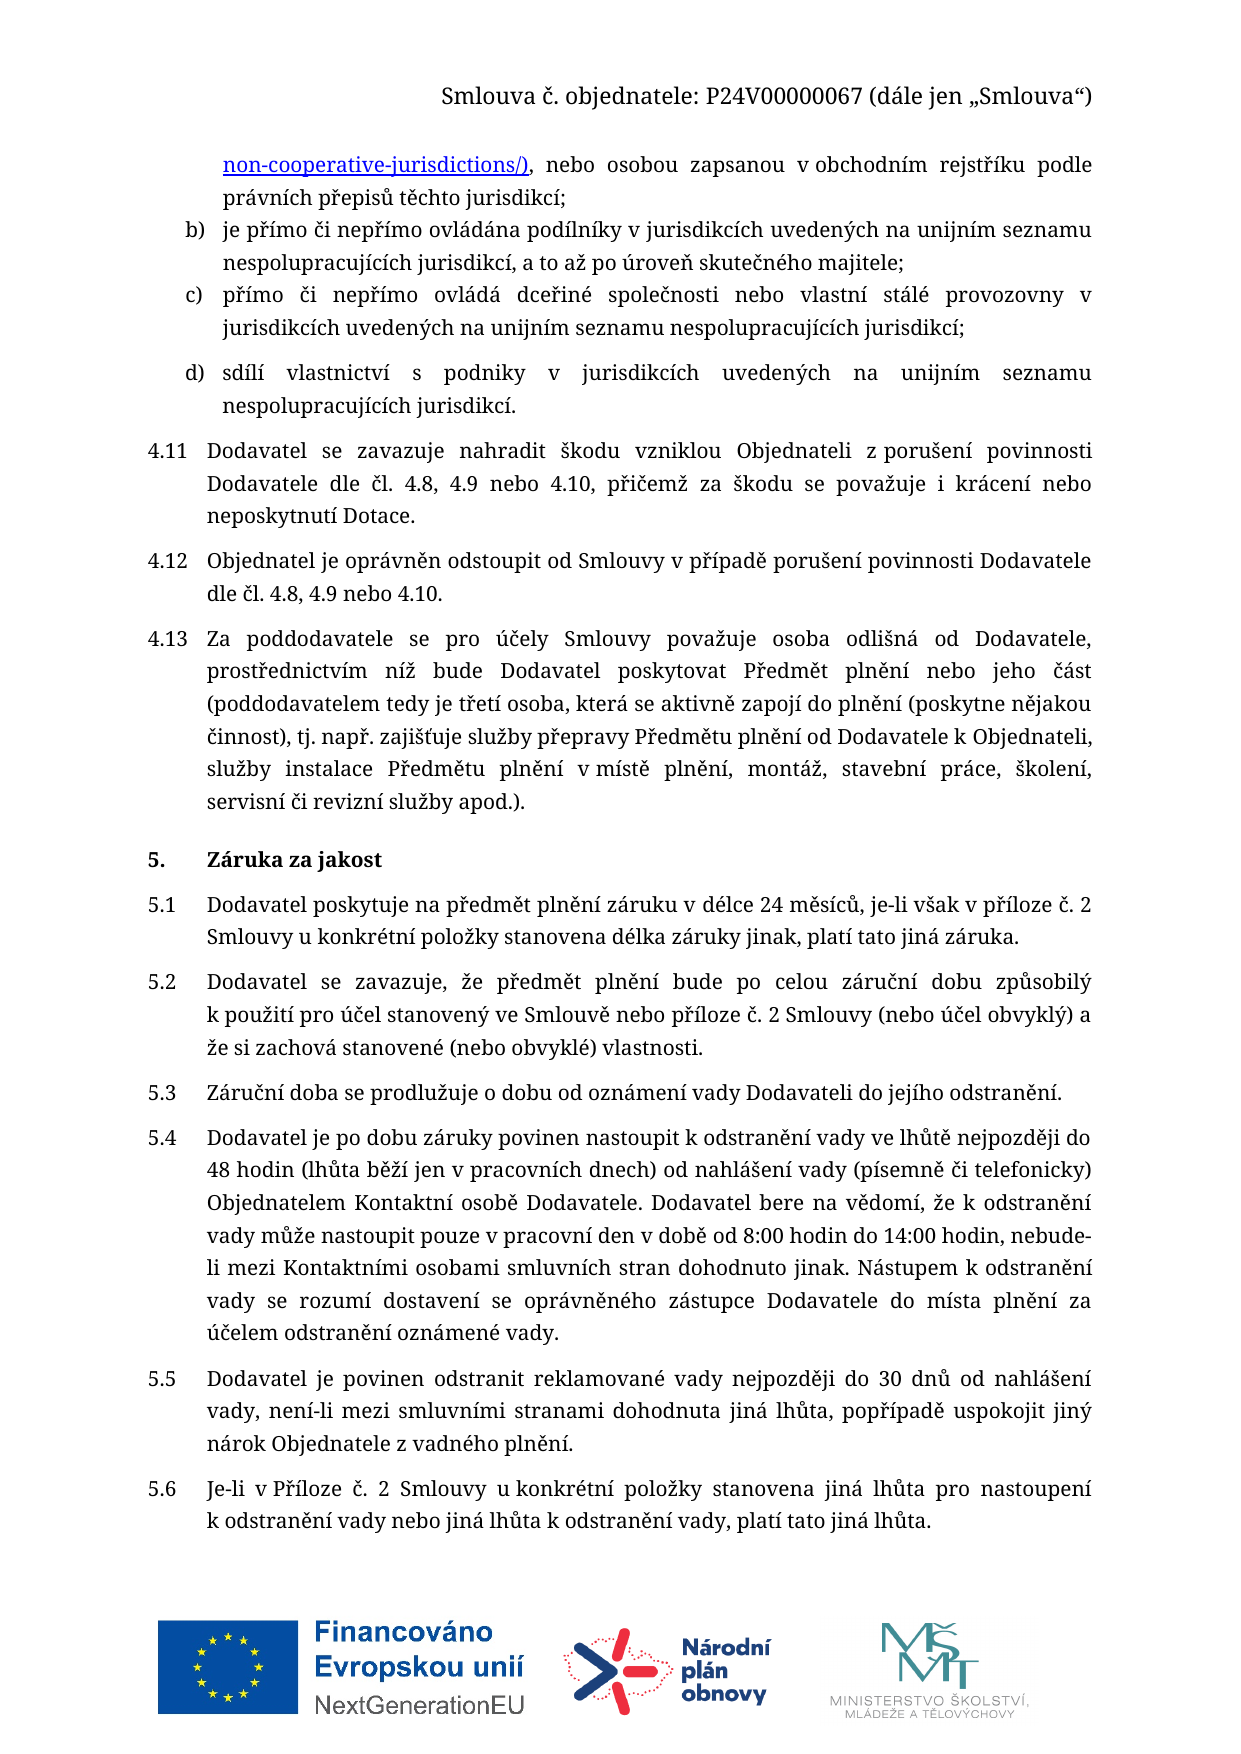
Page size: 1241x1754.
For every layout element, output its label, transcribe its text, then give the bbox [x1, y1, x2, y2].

list Objednatel je oprávněn odstoupit od Smlouvy v případě porušení povinnosti Dodavatele dle čl. 4.8, 4.9 nebo 4.10. [148, 546, 1093, 607]
list přímo či nepřímo ovládá dceřiné společnosti nebo vlastní stálé provozovny v jurisdikcích uvedených na unijním seznamu nespolupracujících jurisdikcí; [185, 281, 1093, 342]
list Dodavatel je povinen odstranit reklamované vady nejpozději do 30 dnů od nahlášení vady, není-li mezi smluvními stranami dohodnuta jiná lhůta, popřípadě uspokojit jiný nárok Objednatele z vadného plnění. [148, 1364, 1093, 1457]
list Je-li v Příloze č. 2 Smlouvy u konkrétní položky stanovena jiná lhůta pro nastoupení k odstranění vady nebo jiná lhůta k odstranění vady, platí tato jiná lhůta. [148, 1474, 1093, 1535]
list Dodavatel se zavazuje nahradit škodu vzniklou Objednateli z porušení povinnosti Dodavatele dle čl. 4.8, 4.9 nebo 4.10, přičemž za škodu se považuje i krácení nebo neposkytnutí Dotace. [148, 436, 1093, 530]
list Dodavatel poskytuje na předmět plnění záruku v délce 24 měsíců, je-li však v příloze č. 2 Smlouvy u konkrétní položky stanovena délka záruky jinak, platí tato jiná záruka. [148, 890, 1093, 951]
list sdílí vlastnictví s podniky v jurisdikcích uvedených na unijním seznamu nespolupracujících jurisdikcí. [185, 358, 1093, 419]
list Dodavatel se zavazuje, že předmět plnění bude po celou záruční dobu způsobilý k použití pro účel stanovený ve Smlouvě nebo příloze č. 2 Smlouvy (nebo účel obvyklý) a že si zachová stanovené (nebo obvyklé) vlastnosti. [148, 967, 1093, 1061]
list Záruční doba se prodlužuje o dobu od oznámení vady Dodavateli do jejího odstranění. [148, 1078, 1093, 1106]
list Dodavatel je po dobu záruky povinen nastoupit k odstranění vady ve lhůtě nejpozději do 48 hodin (lhůta běží jen v pracovních dnech) od nahlášení vady (písemně či telefonicky) Objednatelem Kontaktní osobě Dodavatele. Dodavatel bere na vědomí, že k odstranění vady může nastoupit pouze v pracovní den v době od 8:00 hodin do 14:00 hodin, nebude-li mezi Kontaktními osobami smluvních stran dohodnuto jinak. Nástupem k odstranění vady se rozumí dostavení se oprávněného zástupce Dodavatele do místa plnění za účelem odstranění oznámené vady. [148, 1123, 1093, 1347]
list je přímo či nepřímo ovládána podílníky v jurisdikcích uvedených na unijním seznamu nespolupracujících jurisdikcí, a to až po úroveň skutečného majitele; [185, 215, 1093, 276]
picture [820, 1616, 1039, 1726]
list Za poddodavatele se pro účely Smlouvy považuje osoba odlišná od Dodavatele, prostřednictvím níž bude Dodavatel poskytovat Předmět plnění nebo jeho část (poddodavatelem tedy je třetí osoba, která se aktivně zapojí do plnění (poskytne nějakou činnost), tj. např. zajišťuje služby přepravy Předmětu plnění od Dodavatele k Objednateli, služby instalace Předmětu plnění v místě plnění, montáž, stavební práce, školení, servisní či revizní služby apod.). [148, 624, 1093, 816]
picture [147, 1605, 789, 1726]
list Záruka za jakost [148, 845, 1093, 873]
